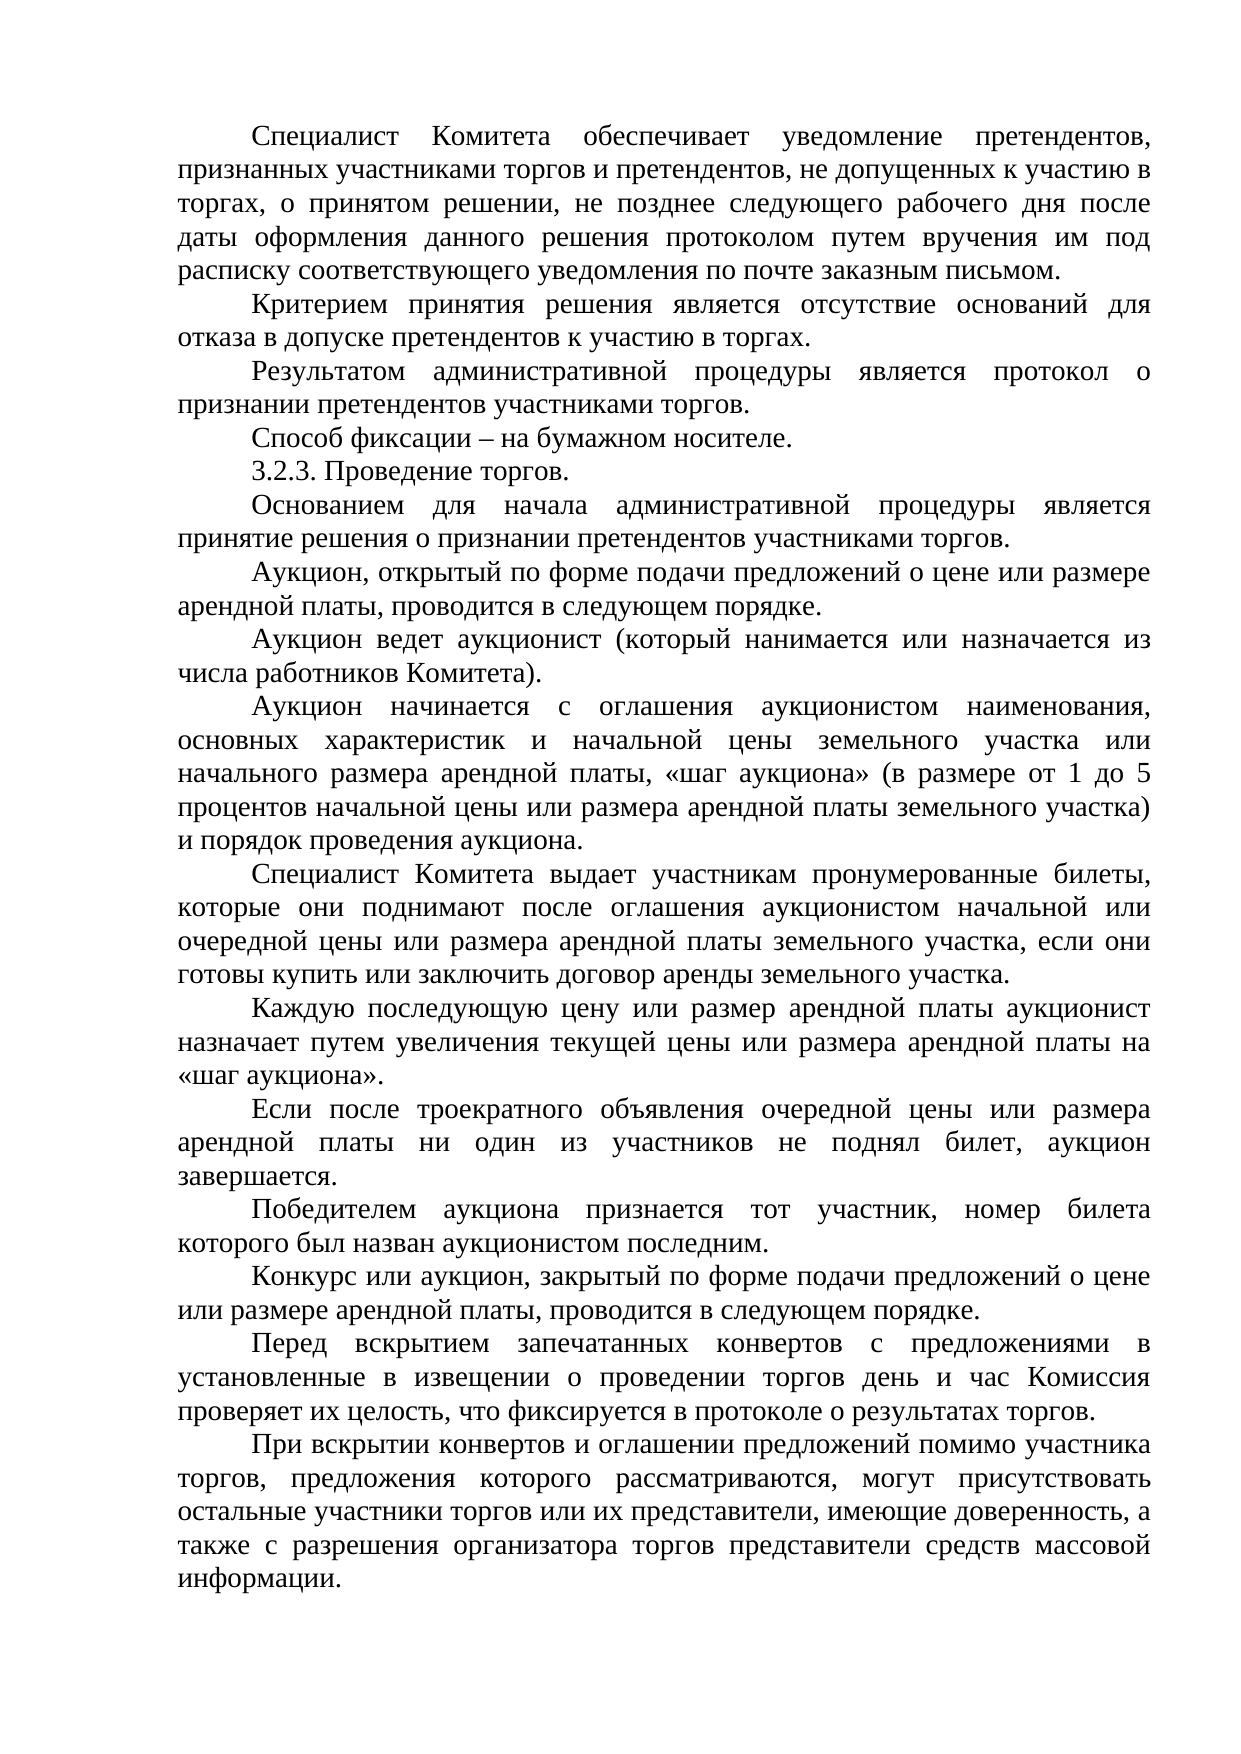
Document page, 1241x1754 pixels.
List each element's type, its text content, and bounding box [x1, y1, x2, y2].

text Победителем аукциона признается тот участник, номер билета которого был назван аукционистом последним. [177, 1191, 1152, 1258]
text Критерием принятия решения является отсутствие оснований для отказа в допуске претендентов к участию в торгах. [177, 286, 1152, 353]
text Аукцион ведет аукционист (который нанимается или назначается из числа работников Комитета). [177, 621, 1152, 688]
text Перед вскрытием запечатанных конвертов с предложениями в установленные в извещении о проведении торгов день и час Комиссия проверяет их целость, что фиксируется в протоколе о результатах торгов. [177, 1326, 1152, 1426]
text Специалист Комитета выдает участникам пронумерованные билеты, которые они поднимают после оглашения аукционистом начальной или очередной цены или размера арендной платы земельного участка, если они готовы купить или заключить договор аренды земельного участка. [177, 856, 1152, 990]
text Специалист Комитета обеспечивает уведомление претендентов, признанных участниками торгов и претендентов, не допущенных к участию в торгах, о принятом решении, не позднее следующего рабочего дня после даты оформления данного решения протоколом путем вручения им под расписку соответствующего уведомления по почте заказным письмом. [177, 118, 1152, 286]
text 3.2.3. Проведение торгов. [177, 453, 1152, 487]
text Способ фиксации – на бумажном носителе. [177, 420, 1152, 453]
text Конкурс или аукцион, закрытый по форме подачи предложений о цене или размере арендной платы, проводится в следующем порядке. [177, 1258, 1152, 1326]
text Если после троекратного объявления очередной цены или размера арендной платы ни один из участников не поднял билет, аукцион завершается. [177, 1091, 1152, 1191]
text Каждую последующую цену или размер арендной платы аукционист назначает путем увеличения текущей цены или размера арендной платы на «шаг аукциона». [177, 990, 1152, 1091]
text Аукцион, открытый по форме подачи предложений о цене или размере арендной платы, проводится в следующем порядке. [177, 554, 1152, 621]
text Результатом административной процедуры является протокол о признании претендентов участниками торгов. [177, 353, 1152, 420]
text Аукцион начинается с оглашения аукционистом наименования, основных характеристик и начальной цены земельного участка или начального размера арендной платы, «шаг аукциона» (в размере от 1 до 5 процентов начальной цены или размера арендной платы земельного участка) и порядок проведения аукциона. [177, 688, 1152, 856]
text При вскрытии конвертов и оглашении предложений помимо участника торгов, предложения которого рассматриваются, могут присутствовать остальные участники торгов или их представители, имеющие доверенность, а также с разрешения организатора торгов представители средств массовой информации. [177, 1426, 1152, 1594]
text Основанием для начала административной процедуры является принятие решения о признании претендентов участниками торгов. [177, 487, 1152, 554]
